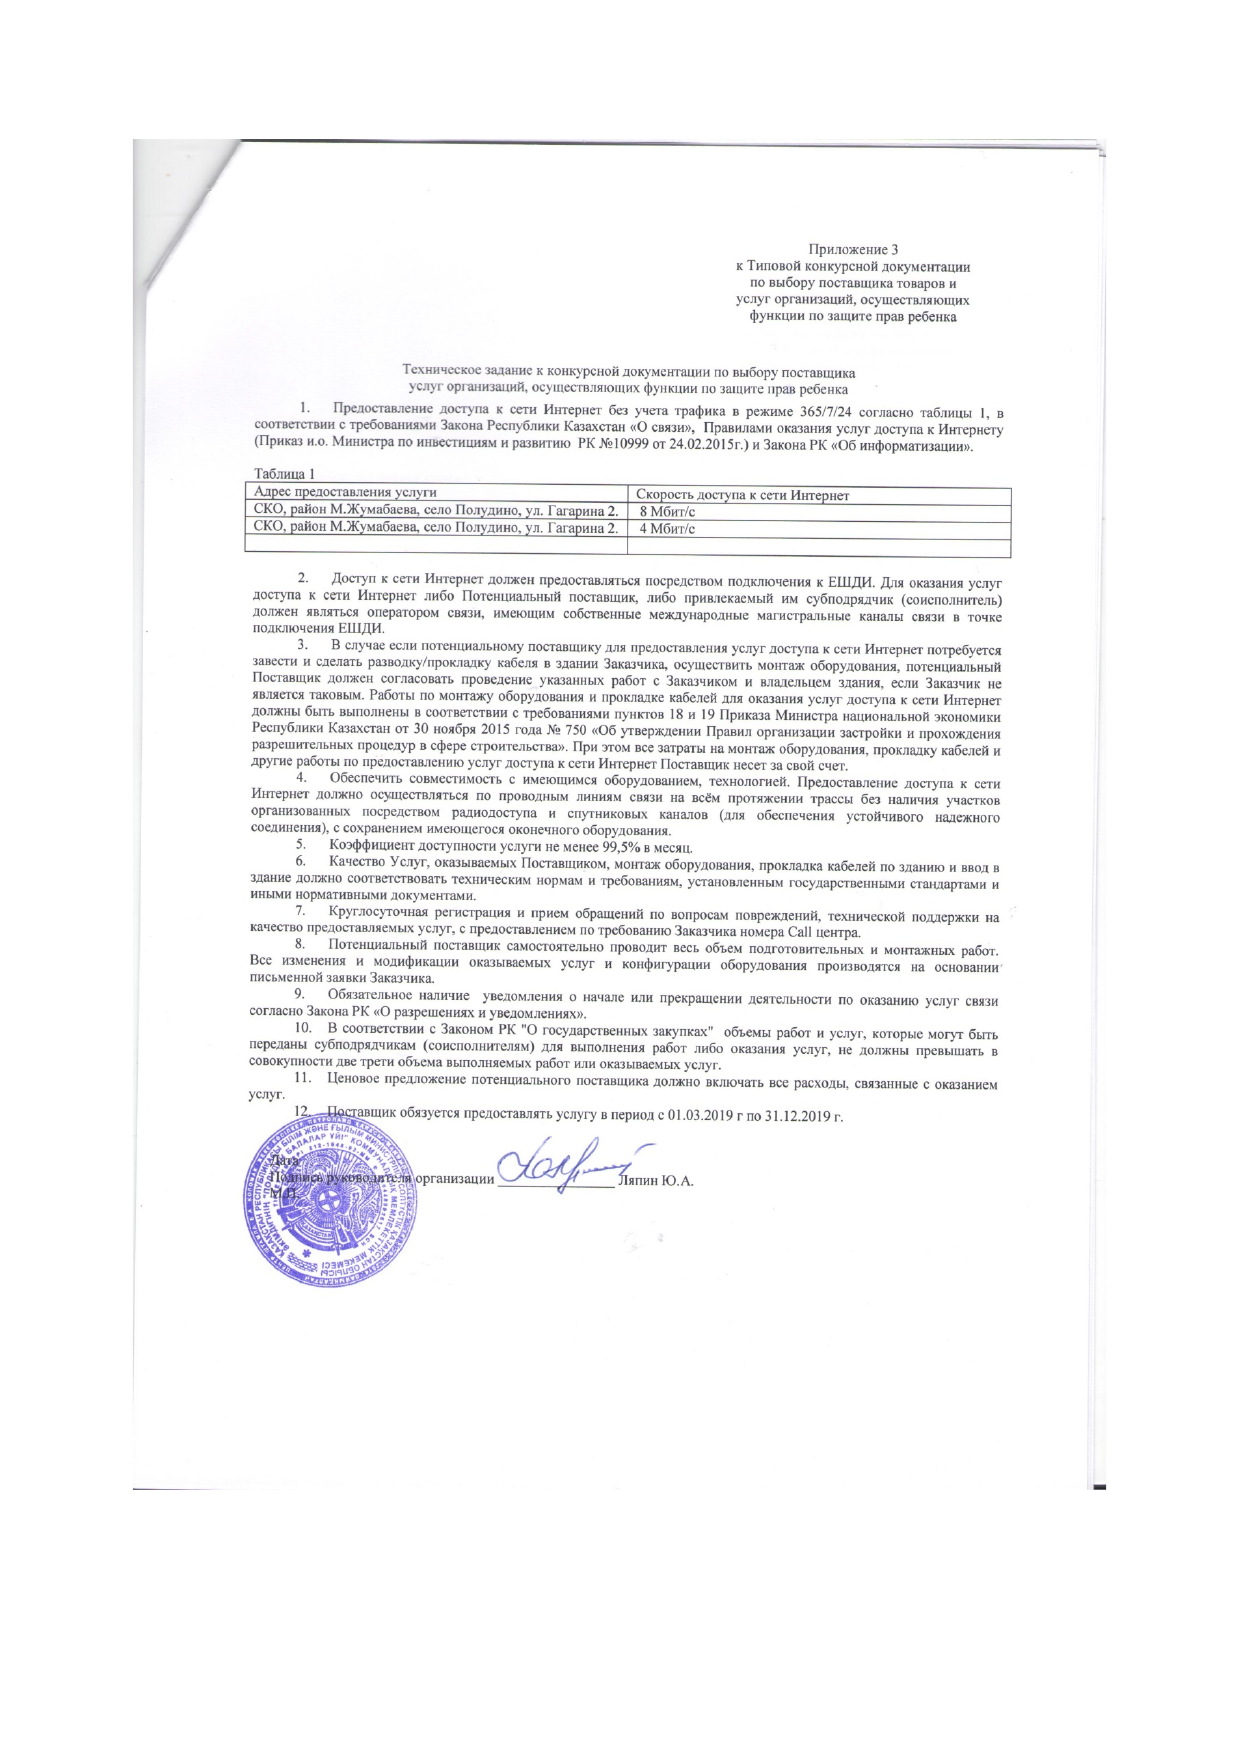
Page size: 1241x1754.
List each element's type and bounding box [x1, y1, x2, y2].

picture [132, 139, 1107, 1490]
